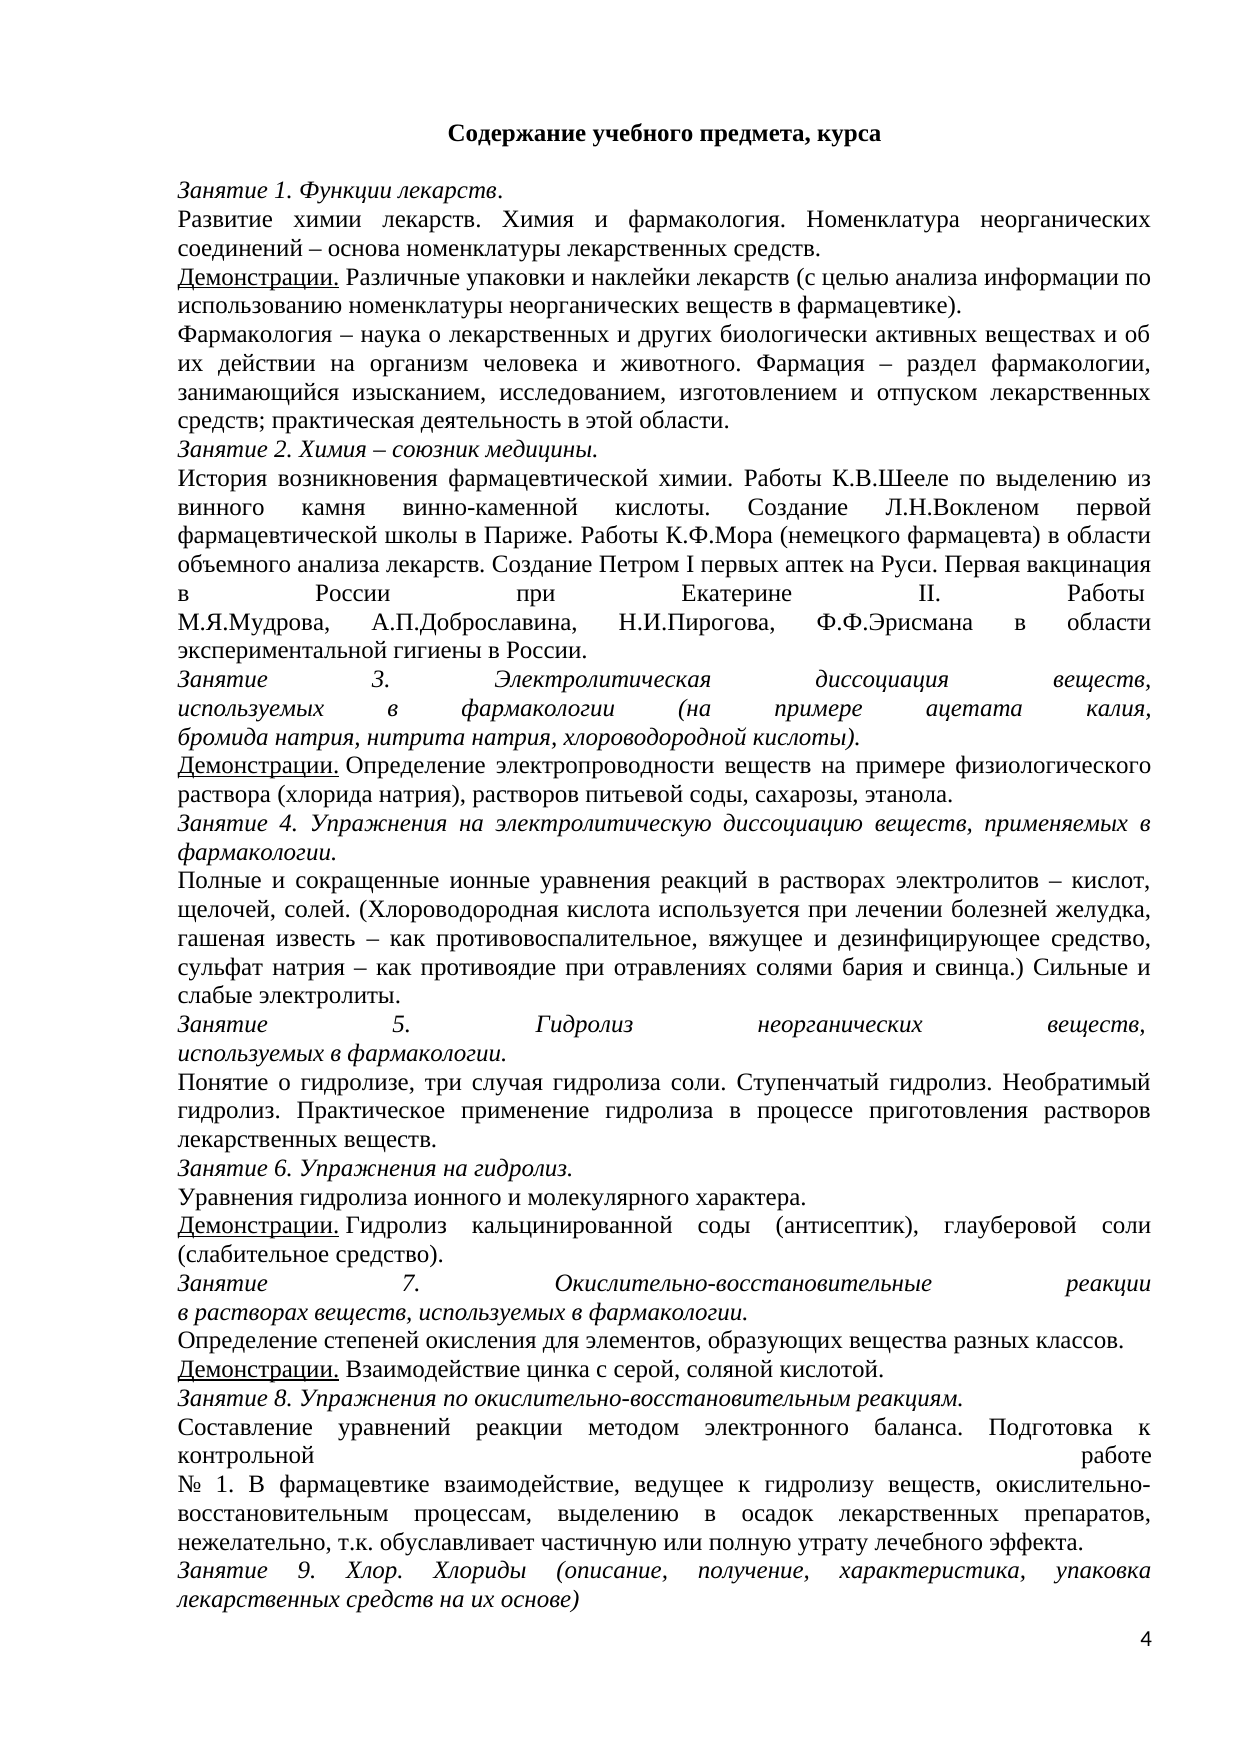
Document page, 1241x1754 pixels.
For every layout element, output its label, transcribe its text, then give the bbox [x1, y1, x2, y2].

text Фармакология – наука о лекарственных и других биологически активных веществах и об их действии на организм человека и животного. Фармация – раздел фармакологии, занимающийся изысканием, исследованием, изготовлением и отпуском лекарственных средств; практическая деятельность в этой области. [177, 319, 1152, 434]
text Занятие 1. Функции лекарств. [177, 176, 1152, 204]
text Демонстрации. Взаимодействие цинка с серой, соляной кислотой. [177, 1354, 1152, 1383]
text Занятие 9. Хлор. Хлориды (описание, получение, характеристика, упаковка лекарственных средств на их основе) [177, 1556, 1152, 1613]
text Демонстрации. Различные упаковки и наклейки лекарств (с целью анализа информации по использованию номенклатуры неорганических веществ в фармацевтике). [177, 262, 1152, 319]
text История возникновения фармацевтической химии. Работы К.В.Шееле по выделению из винного камня винно-каменной кислоты. Создание Л.Н.Вокленом первой фармацевтической школы в Париже. Работы К.Ф.Мора (немецкого фармацевта) в области объемного анализа лекарств. Создание Петром I первых аптек на Руси. Первая вакцинация в России при Екатерине II. Работы М.Я.Мудрова, А.П.Доброславина, Н.И.Пирогова, Ф.Ф.Эрисмана в области экспериментальной гигиены в России. [177, 463, 1152, 664]
text Уравнения гидролиза ионного и молекулярного характера. [177, 1182, 1152, 1211]
text Составление уравнений реакции методом электронного баланса. Подготовка к контрольной работе № 1. В фармацевтике взаимодействие, ведущее к гидролизу веществ, окислительно-восстановительным процессам, выделению в осадок лекарственных препаратов, нежелательно, т.к. обуславливает частичную или полную утрату лечебного эффекта. [177, 1412, 1152, 1556]
text Определение степеней окисления для элементов, образующих вещества разных классов. [177, 1326, 1152, 1354]
text Занятие 7. Окислительно-восстановительные реакции в растворах веществ, используемых в фармакологии. [177, 1268, 1152, 1326]
text Развитие химии лекарств. Химия и фармакология. Номенклатура неорганических соединений – основа номенклатуры лекарственных средств. [177, 204, 1152, 262]
text Занятие 6. Упражнения на гидролиз. [177, 1153, 1152, 1182]
text Занятие 3. Электролитическая диссоциация веществ, используемых в фармакологии (на примере ацетата калия, бромида натрия, нитрита натрия, хлороводородной кислоты). [177, 664, 1152, 751]
text Занятие 8. Упражнения по окислительно-восстановительным реакциям. [177, 1383, 1152, 1412]
text Полные и сокращенные ионные уравнения реакций в растворах электролитов – кислот, щелочей, солей. (Хлороводородная кислота используется при лечении болезней желудка, гашеная известь – как противовоспалительное, вяжущее и дезинфицирующее средство, сульфат натрия – как противоядие при отравлениях солями бария и свинца.) Сильные и слабые электролиты. [177, 866, 1152, 1009]
text Демонстрации. Гидролиз кальцинированной соды (антисептик), глауберовой соли (слабительное средство). [177, 1211, 1152, 1268]
text Занятие 5. Гидролиз неорганических веществ, используемых в фармакологии. [177, 1009, 1152, 1067]
text Содержание учебного предмета, курса [177, 118, 1152, 147]
text Демонстрации. Определение электропроводности веществ на примере физиологического раствора (хлорида натрия), растворов питьевой соды, сахарозы, этанола. [177, 751, 1152, 808]
text Понятие о гидролизе, три случая гидролиза соли. Ступенчатый гидролиз. Необратимый гидролиз. Практическое применение гидролиза в процессе приготовления растворов лекарственных веществ. [177, 1067, 1152, 1153]
text Занятие 2. Химия – союзник медицины. [177, 434, 1152, 463]
text Занятие 4. Упражнения на электролитическую диссоциацию веществ, применяемых в фармакологии. [177, 808, 1152, 866]
